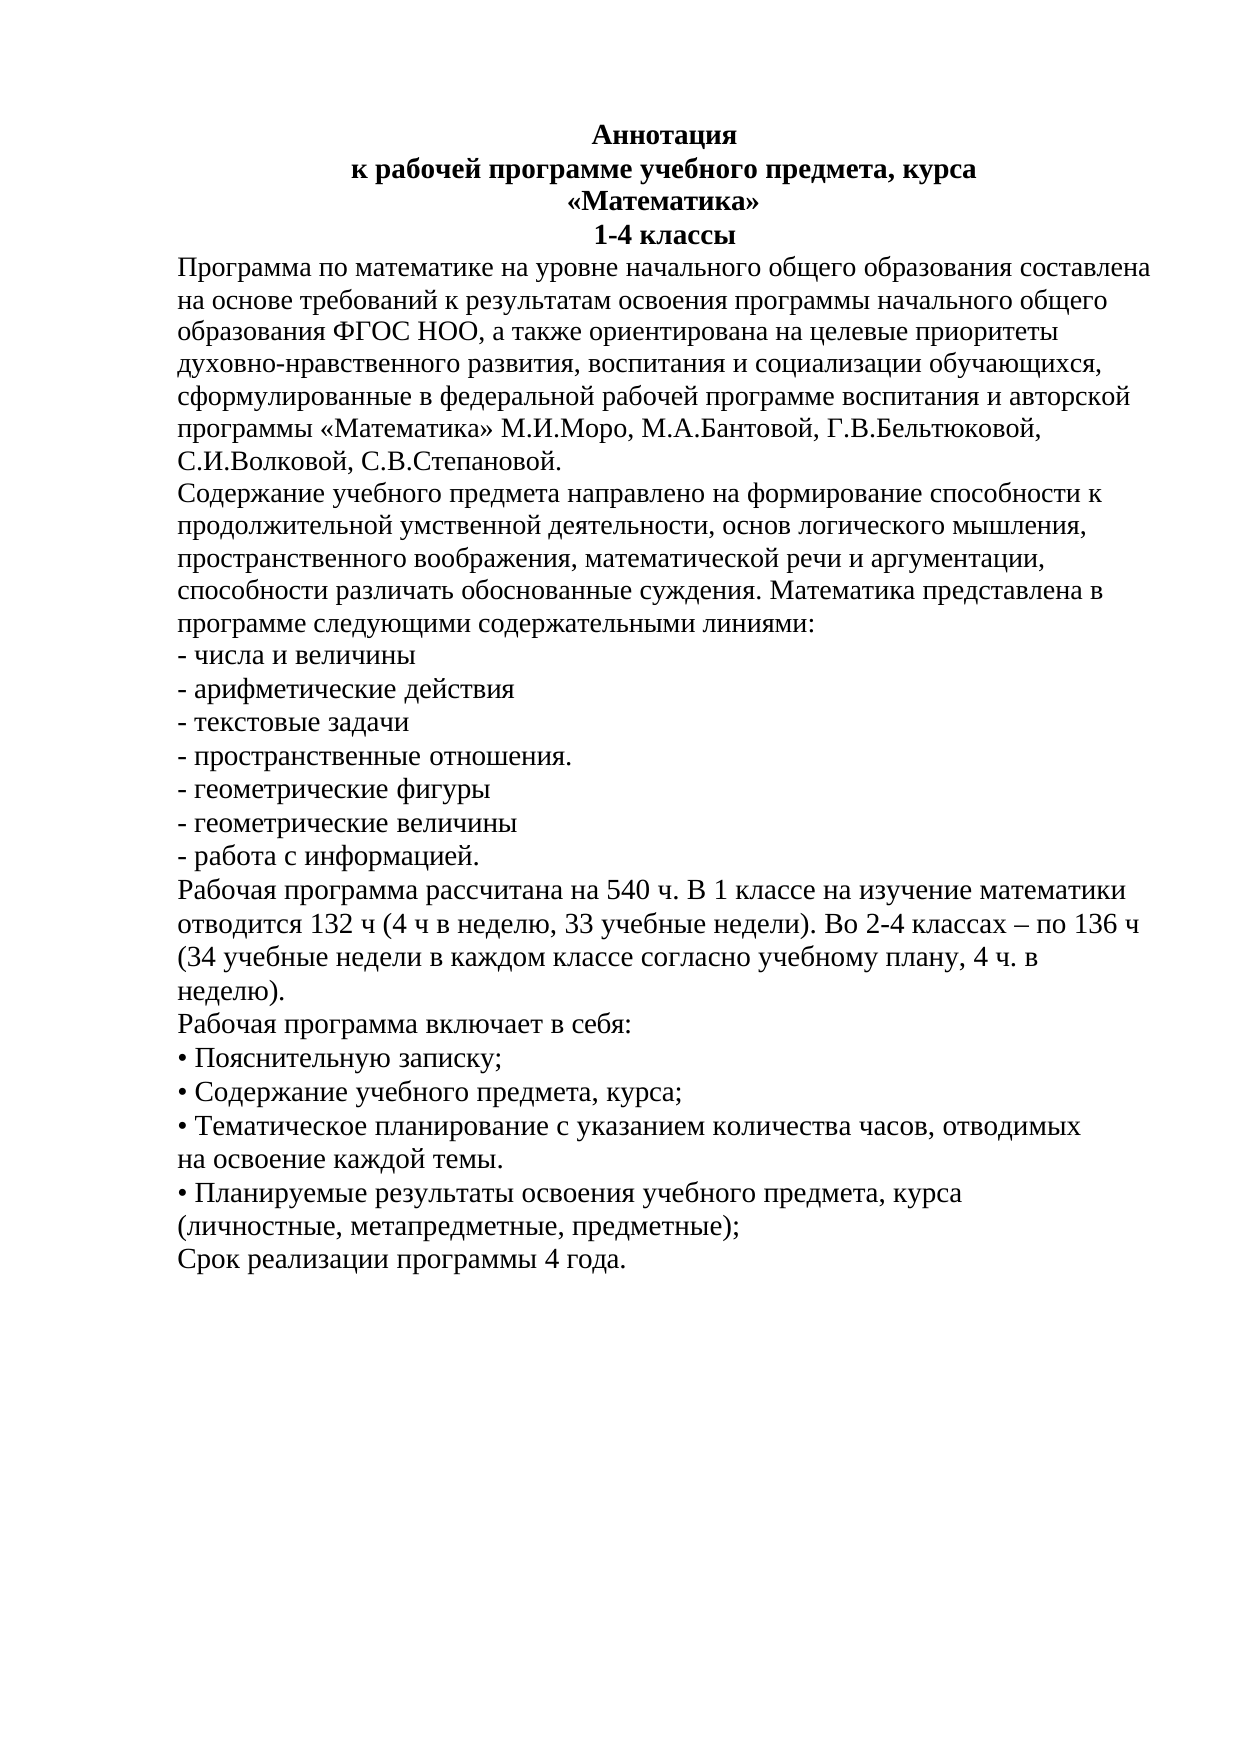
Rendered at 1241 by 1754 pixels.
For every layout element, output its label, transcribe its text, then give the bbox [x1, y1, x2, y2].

list Планируемые результаты освоения учебного предмета, курса (личностные, метапредметные, предметные); [177, 1175, 1134, 1242]
list Содержание учебного предмета, курса; [177, 1074, 1163, 1108]
text Рабочая программа включает в себя: [177, 1007, 1163, 1041]
list текстовые задачи [177, 705, 1163, 738]
text Рабочая программа рассчитана на 540 ч. В 1 классе на изучение математики отводится 132 ч (4 ч в неделю, 33 учебные недели). Во 2-4 классах – по 136 ч (34 учебные недели в каждом классе согласно учебному плану, 4 ч. в [177, 872, 1163, 973]
subtitle «Математика» 1-4 классы [567, 183, 762, 250]
text Содержание учебного предмета направлено на формирование способности к продолжительной умственной деятельности, основ логического мышления, пространственного воображения, математической речи и аргументации, [177, 476, 1163, 573]
list пространственные отношения. [177, 738, 1163, 772]
text способности различать обоснованные суждения. Математика представлена в программе следующими содержательными линиями: [177, 573, 1163, 638]
text сформулированные в федеральной рабочей программе воспитания и авторской программы «Математика» М.И.Моро, М.А.Бантовой, Г.В.Бельтюковой, С.И.Волковой, С.В.Степановой. [177, 379, 1163, 476]
text Программа по математике на уровне начального общего образования составлена на основе требований к результатам освоения программы начального общего [177, 250, 1163, 315]
list Пояснительную записку; [177, 1041, 1163, 1074]
text образования ФГОС НОО, а также ориентирована на целевые приоритеты духовно-нравственного развития, воспитания и социализации обучающихся, [177, 315, 1102, 379]
list числа и величины [177, 638, 1163, 671]
text Срок реализации программы 4 года. [177, 1242, 1163, 1275]
list Тематическое планирование с указанием количества часов, отводимых на освоение каждой темы. [177, 1108, 1116, 1175]
list работа с информацией. [177, 839, 1163, 872]
list геометрические фигуры [177, 772, 1163, 805]
text неделю). [177, 973, 1163, 1007]
list арифметические действия [177, 671, 1163, 705]
list геометрические величины [177, 805, 1163, 839]
